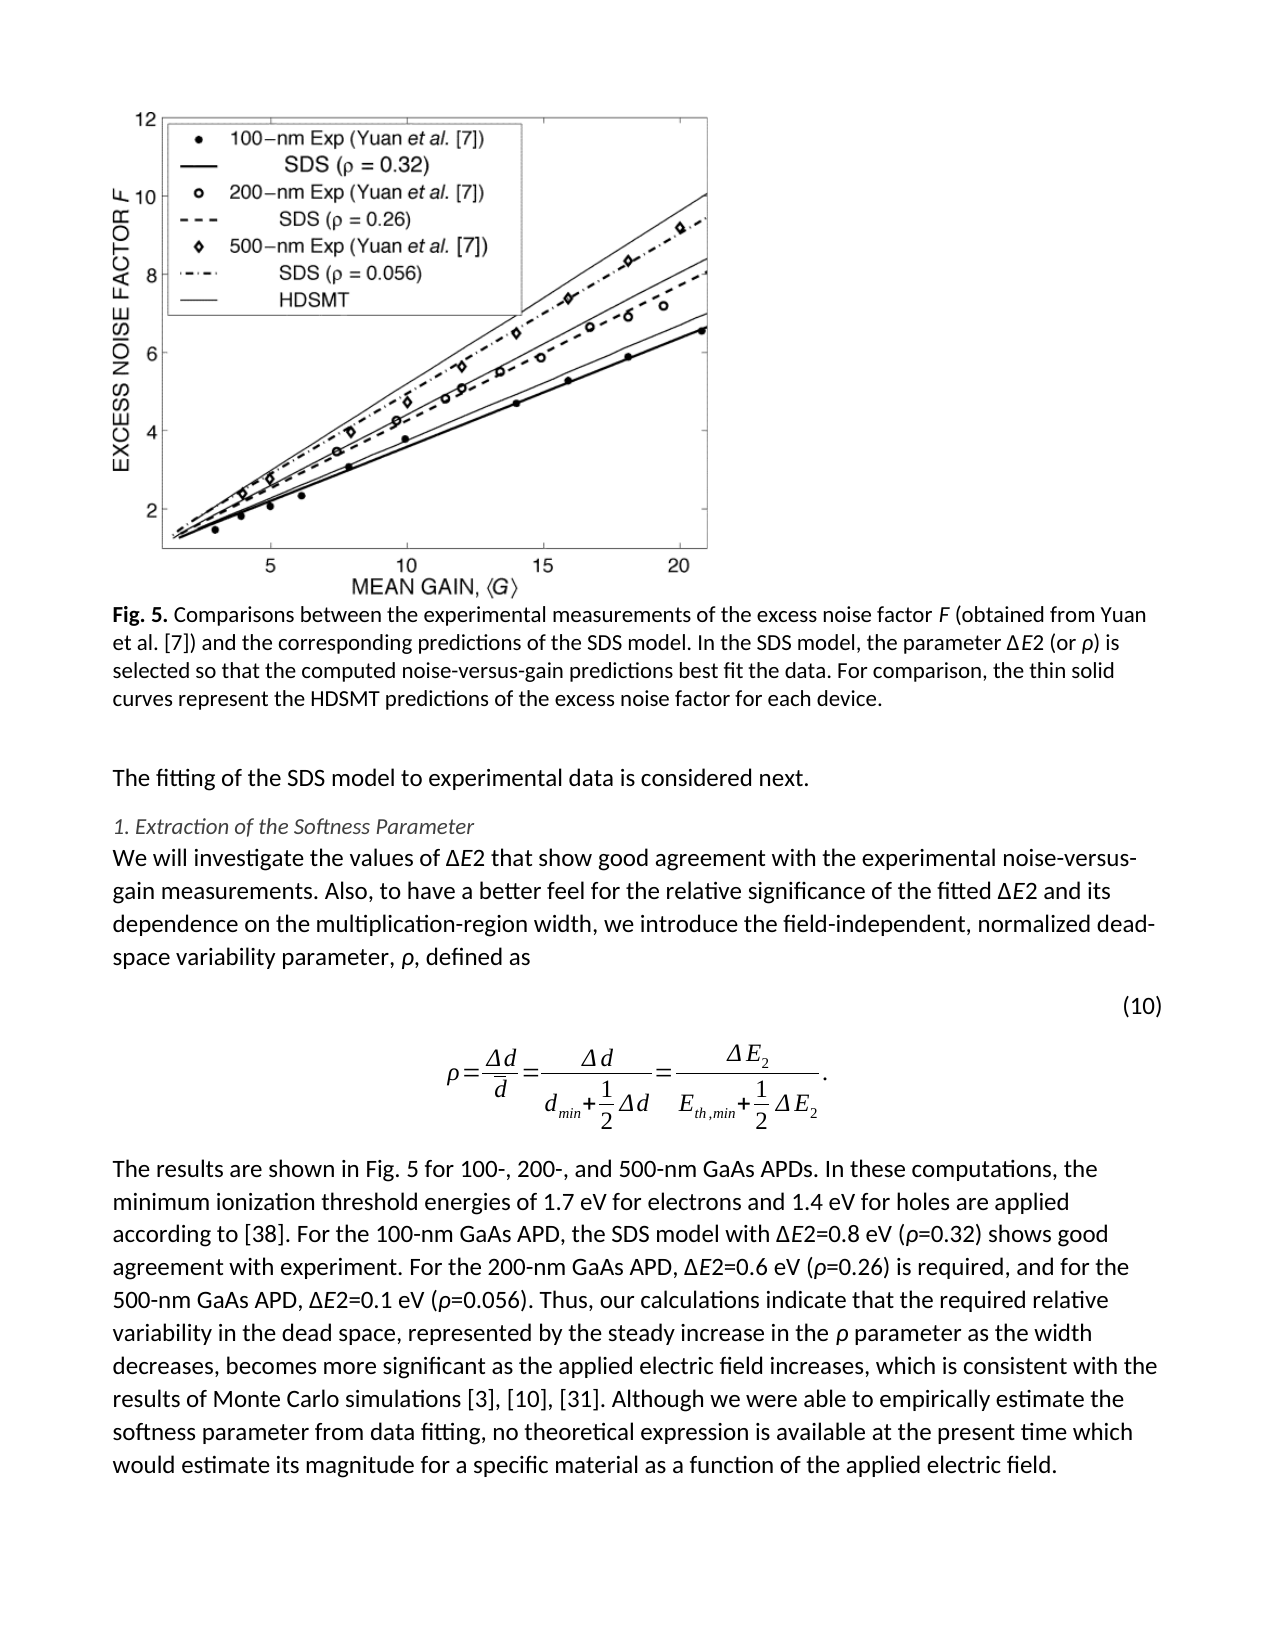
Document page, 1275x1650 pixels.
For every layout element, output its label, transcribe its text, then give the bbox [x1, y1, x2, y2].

text The fitting of the SDS model to experimental data is considered next. [112, 762, 1162, 793]
text We will investigate the values of ΔE2 that show good agreement with the experimental noise-versus-gain measurements. Also, to have a better feel for the relative significance of the fitted ΔE2 and its dependence on the multiplication-region width, we introduce the field-independent, normalized dead-space variability parameter, ρ, defined as [112, 842, 1162, 971]
picture [112, 112, 708, 599]
subtitle 1. Extraction of the Softness Parameter [112, 812, 1162, 840]
text Fig. 5. Comparisons between the experimental measurements of the excess noise factor F (obtained from Yuan et al. [7]) and the corresponding predictions of the SDS model. In the SDS model, the parameter ΔE2 (or ρ) is selected so that the computed noise-versus-gain predictions best fit the data. For comparison, the thin solid curves represent the HDSMT predictions of the excess noise factor for each device. [112, 601, 1162, 713]
text (10) [112, 990, 1162, 1021]
text The results are shown in Fig. 5 for 100-, 200-, and 500-nm GaAs APDs. In these computations, the minimum ionization threshold energies of 1.7 eV for electrons and 1.4 eV for holes are applied according to [38]. For the 100-nm GaAs APD, the SDS model with ΔE2=0.8 eV (ρ=0.32) shows good agreement with experiment. For the 200-nm GaAs APD, ΔE2=0.6 eV (ρ=0.26) is required, and for the 500-nm GaAs APD, ΔE2=0.1 eV (ρ=0.056). Thus, our calculations indicate that the required relative variability in the dead space, represented by the steady increase in the ρ parameter as the width decreases, becomes more significant as the applied electric field increases, which is consistent with the results of Monte Carlo simulations [3], [10], [31]. Although we were able to empirically estimate the softness parameter from data fitting, no theoretical expression is available at the present time which would estimate its magnitude for a specific material as a function of the applied electric field. [112, 1153, 1162, 1479]
